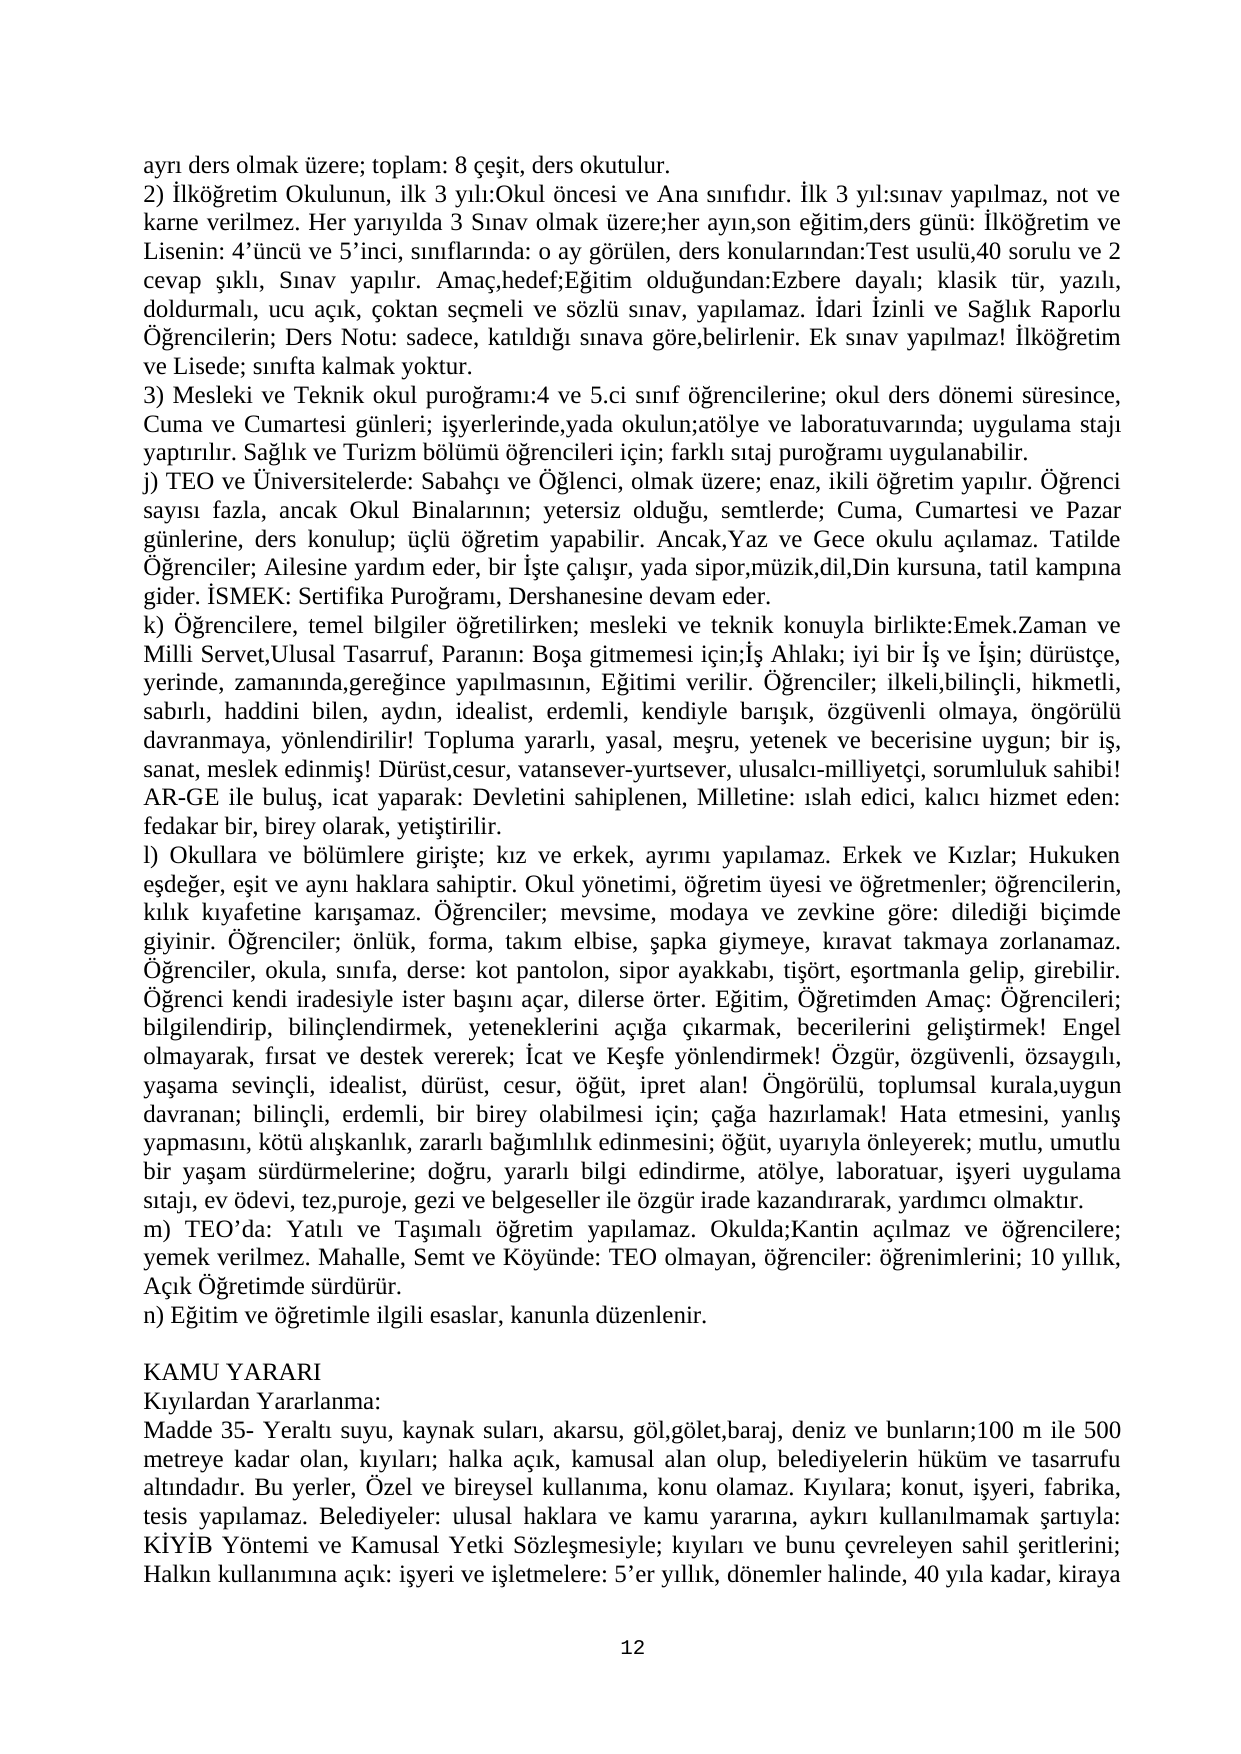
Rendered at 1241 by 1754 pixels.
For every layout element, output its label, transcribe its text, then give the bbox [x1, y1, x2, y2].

text m) TEO’da: Yatılı ve Taşımalı öğretim yapılamaz. Okulda;Kantin açılmaz ve öğrencilere; yemek verilmez. Mahalle, Semt ve Köyünde: TEO olmayan, öğrenciler: öğrenimlerini; 10 yıllık, Açık Öğretimde sürdürür. [143, 1214, 1122, 1300]
text n) Eğitim ve öğretimle ilgili esaslar, kanunla düzenlenir. [143, 1300, 1122, 1329]
text 2) İlköğretim Okulunun, ilk 3 yılı:Okul öncesi ve Ana sınıfıdır. İlk 3 yıl:sınav yapılmaz, not ve karne verilmez. Her yarıyılda 3 Sınav olmak üzere;her ayın,son eğitim,ders günü: İlköğretim ve Lisenin: 4’üncü ve 5’inci, sınıflarında: o ay görülen, ders konularından:Test usulü,40 sorulu ve 2 cevap şıklı, Sınav yapılır. Amaç,hedef;Eğitim olduğundan:Ezbere dayalı; klasik tür, yazılı, doldurmalı, ucu açık, çoktan seçmeli ve sözlü sınav, yapılamaz. İdari İzinli ve Sağlık Raporlu Öğrencilerin; Ders Notu: sadece, katıldığı sınava göre,belirlenir. Ek sınav yapılmaz! İlköğretim ve Lisede; sınıfta kalmak yoktur. [143, 179, 1122, 380]
text l) Okullara ve bölümlere girişte; kız ve erkek, ayrımı yapılamaz. Erkek ve Kızlar; Hukuken eşdeğer, eşit ve aynı haklara sahiptir. Okul yönetimi, öğretim üyesi ve öğretmenler; öğrencilerin, kılık kıyafetine karışamaz. Öğrenciler; mevsime, modaya ve zevkine göre: dilediği biçimde giyinir. Öğrenciler; önlük, forma, takım elbise, şapka giymeye, kıravat takmaya zorlanamaz. Öğrenciler, okula, sınıfa, derse: kot pantolon, sipor ayakkabı, tişört, eşortmanla gelip, girebilir. Öğrenci kendi iradesiyle ister başını açar, dilerse örter. Eğitim, Öğretimden Amaç: Öğrencileri; bilgilendirip, bilinçlendirmek, yeteneklerini açığa çıkarmak, becerilerini geliştirmek! Engel olmayarak, fırsat ve destek vererek; İcat ve Keşfe yönlendirmek! Özgür, özgüvenli, özsaygılı, yaşama sevinçli, idealist, dürüst, cesur, öğüt, ipret alan! Öngörülü, toplumsal kurala,uygun davranan; bilinçli, erdemli, bir birey olabilmesi için; çağa hazırlamak! Hata etmesini, yanlış yapmasını, kötü alışkanlık, zararlı bağımlılık edinmesini; öğüt, uyarıyla önleyerek; mutlu, umutlu bir yaşam sürdürmelerine; doğru, yararlı bilgi edindirme, atölye, laboratuar, işyeri uygulama sıtajı, ev ödevi, tez,puroje, gezi ve belgeseller ile özgür irade kazandırarak, yardımcı olmaktır. [143, 840, 1122, 1214]
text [143, 1415, 1122, 1587]
text 3) Mesleki ve Teknik okul puroğramı:4 ve 5.ci sınıf öğrencilerine; okul ders dönemi süresince, Cuma ve Cumartesi günleri; işyerlerinde,yada okulun;atölye ve laboratuvarında; uygulama stajı yaptırılır. Sağlık ve Turizm bölümü öğrencileri için; farklı sıtaj puroğramı uygulanabilir. [143, 380, 1122, 466]
text k) Öğrencilere, temel bilgiler öğretilirken; mesleki ve teknik konuyla birlikte:Emek.Zaman ve Milli Servet,Ulusal Tasarruf, Paranın: Boşa gitmemesi için;İş Ahlakı; iyi bir İş ve İşin; dürüstçe, yerinde, zamanında,gereğince yapılmasının, Eğitimi verilir. Öğrenciler; ilkeli,bilinçli, hikmetli, sabırlı, haddini bilen, aydın, idealist, erdemli, kendiyle barışık, özgüvenli olmaya, öngörülü davranmaya, yönlendirilir! Topluma yararlı, yasal, meşru, yetenek ve becerisine uygun; bir iş, sanat, meslek edinmiş! Dürüst,cesur, vatansever-yurtsever, ulusalcı-milliyetçi, sorumluluk sahibi! AR-GE ile buluş, icat yaparak: Devletini sahiplenen, Milletine: ıslah edici, kalıcı hizmet eden: fedakar bir, birey olarak, yetiştirilir. [143, 610, 1122, 840]
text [143, 150, 1122, 179]
text KAMU YARARI [143, 1357, 1122, 1386]
text Kıyılardan Yararlanma: [143, 1386, 1122, 1415]
text j) TEO ve Üniversitelerde: Sabahçı ve Öğlenci, olmak üzere; enaz, ikili öğretim yapılır. Öğrenci sayısı fazla, ancak Okul Binalarının; yetersiz olduğu, semtlerde; Cuma, Cumartesi ve Pazar günlerine, ders konulup; üçlü öğretim yapabilir. Ancak,Yaz ve Gece okulu açılamaz. Tatilde Öğrenciler; Ailesine yardım eder, bir İşte çalışır, yada sipor,müzik,dil,Din kursuna, tatil kampına gider. İSMEK: Sertifika Puroğramı, Dershanesine devam eder. [143, 466, 1122, 610]
